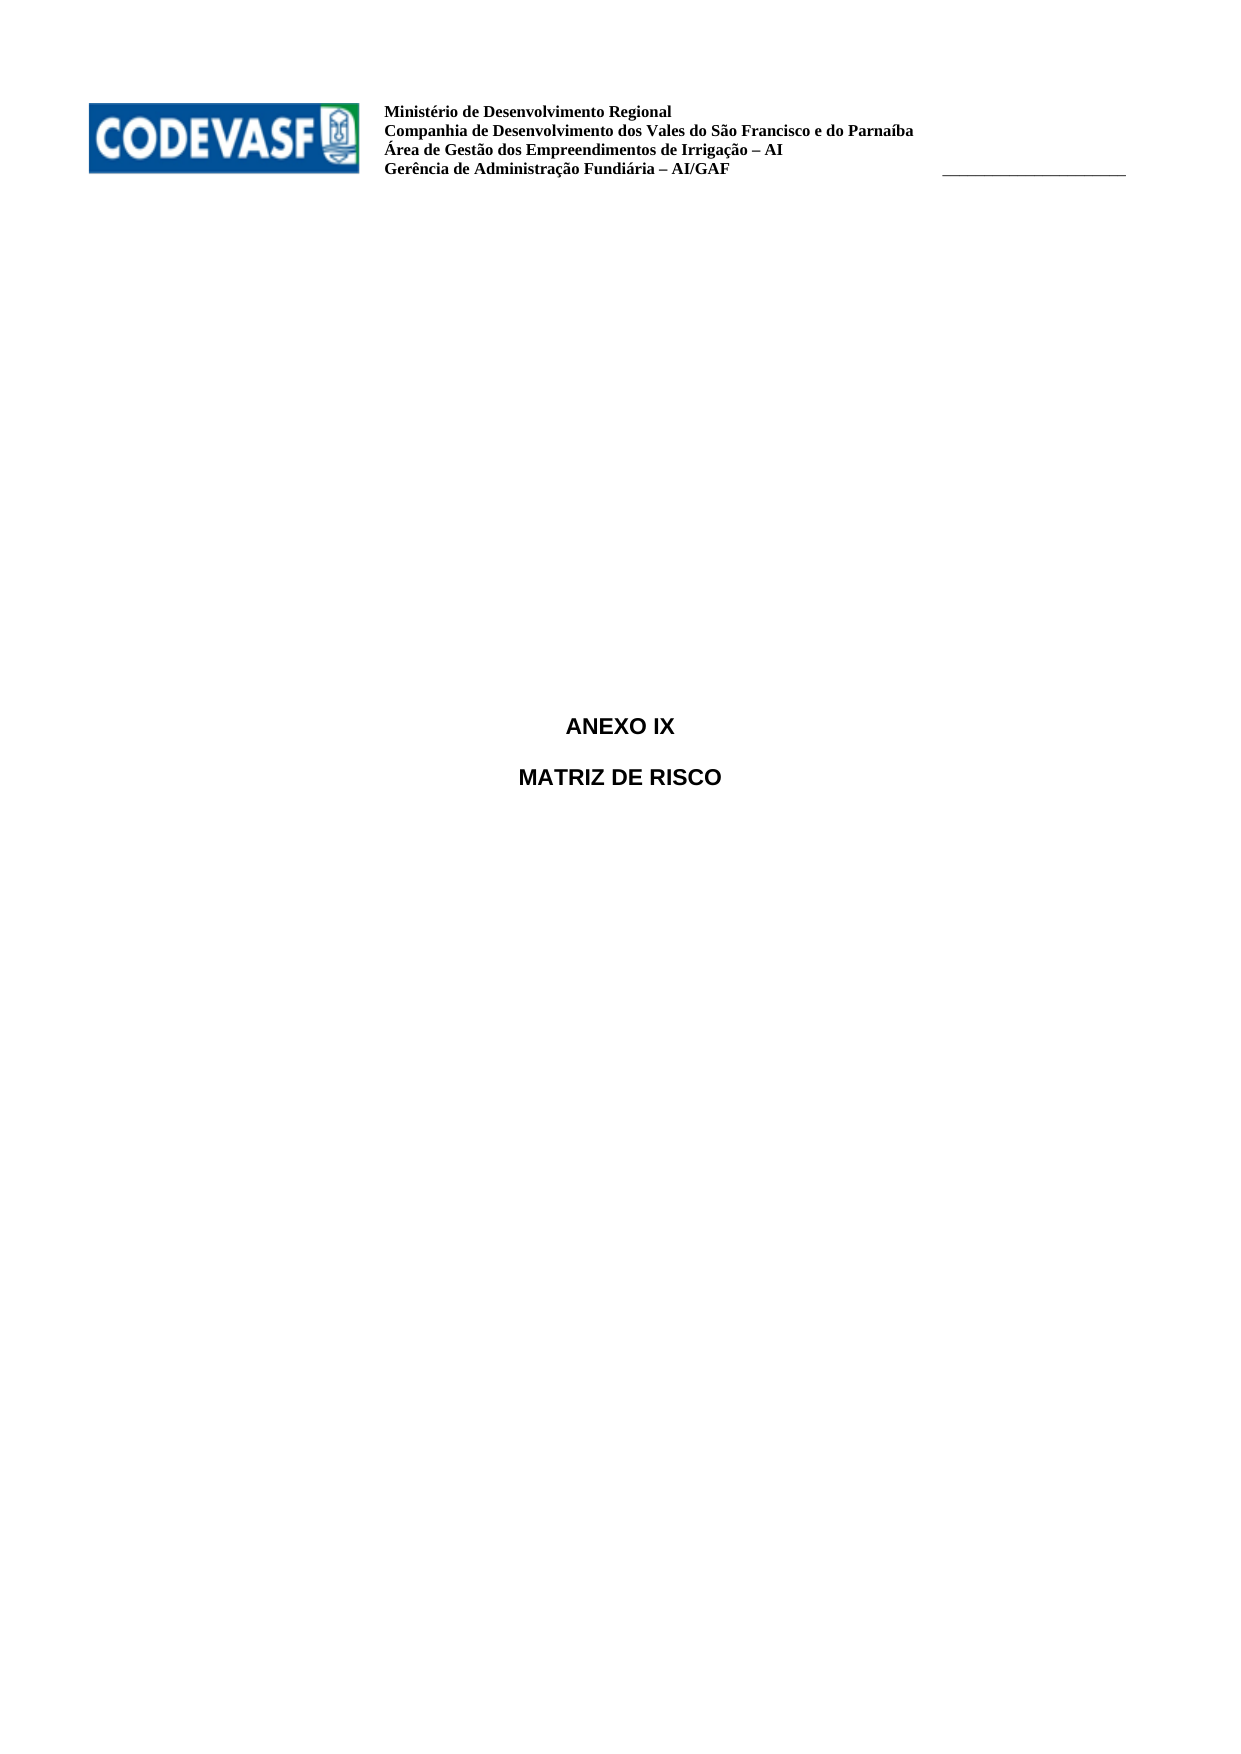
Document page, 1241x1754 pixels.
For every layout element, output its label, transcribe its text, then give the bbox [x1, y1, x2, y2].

text MATRIZ DE RISCO [103, 764, 1137, 790]
picture [88, 103, 361, 176]
text ANEXO IX [103, 713, 1137, 739]
